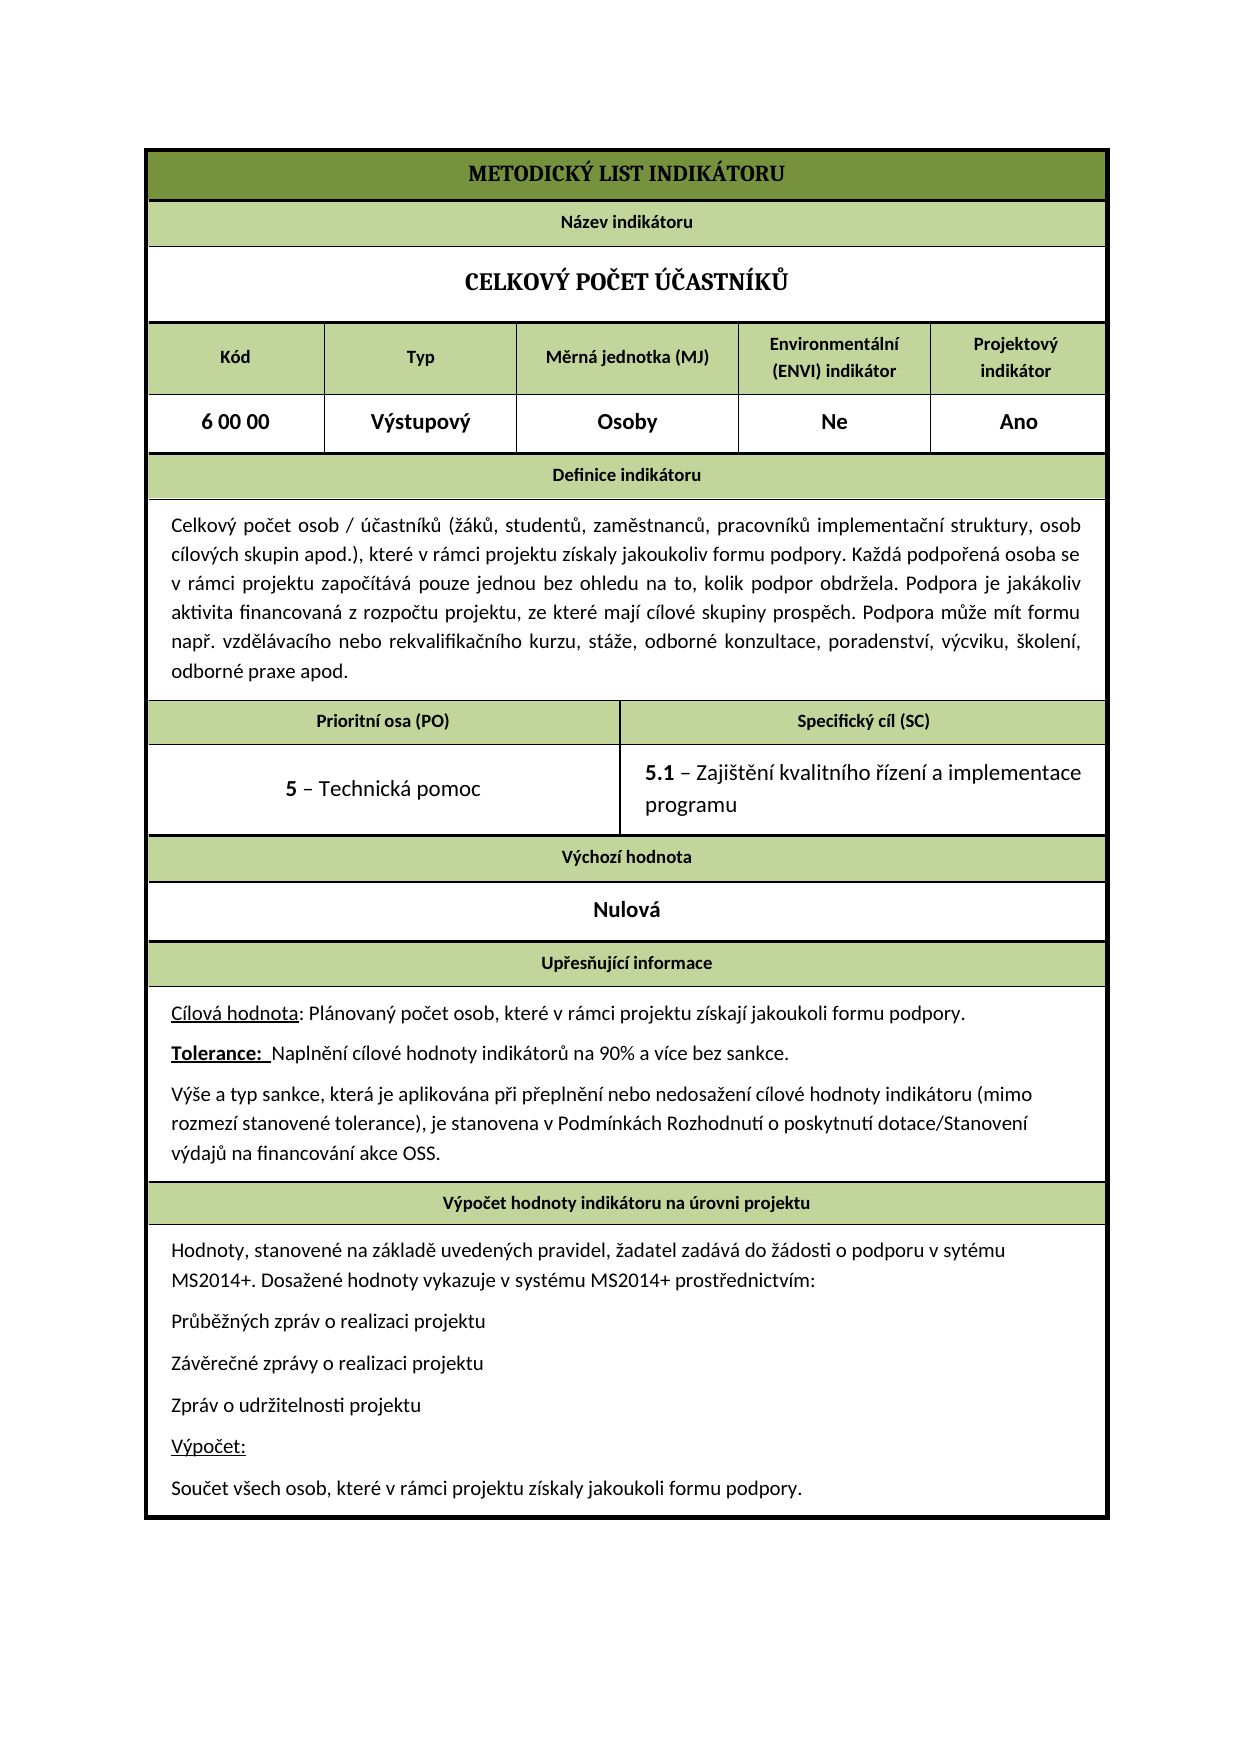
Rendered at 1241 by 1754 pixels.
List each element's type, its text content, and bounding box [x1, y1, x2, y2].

table_cell Nulová [148, 882, 1105, 940]
table_cell Ano [931, 395, 1105, 452]
table_cell Výpočet hodnoty indikátoru na úrovni projektu [148, 1182, 1105, 1224]
table_cell Typ [325, 324, 516, 394]
table_cell Výstupový [325, 395, 516, 452]
table_cell Upřesňující informace [148, 941, 1105, 986]
table_cell Název indikátoru [148, 200, 1105, 246]
table_cell Celkový počet osob / účastníků (žáků, studentů, zaměstnanců, pracovníků implementační struktury, osob cílových skupin apod.), které v rámci projektu získaly jakoukoliv formu podpory. Každá podpořená osoba se v rámci projektu započítává pouze jednou bez ohledu na to, kolik podpor obdržela. Podpora je jakákoliv aktivita financovaná z rozpočtu projektu, ze které mají cílové skupiny prospěch. Podpora může mít formu např. vzdělávacího nebo rekvalifikačního kurzu, stáže, odborné konzultace, poradenství, výcviku, školení, odborné praxe apod. [148, 500, 1105, 699]
table_cell CELKOVÝ POČET ÚČASTNÍKŮ [148, 247, 1105, 321]
table_cell Projektový indikátor [931, 324, 1105, 394]
table_cell Cílová hodnota: Plánovaný počet osob, které v rámci projektu získají jakoukoli formu podpory. Tolerance: Naplnění cílové hodnoty indikátorů na 90% a více bez sankce. Výše a typ sankce, která je aplikována při přeplnění nebo nedosažení cílové hodnoty indikátoru (mimo rozmezí stanovené tolerance), je stanovena v Podmínkách Rozhodnutí o poskytnutí dotace/Stanovení výdajů na financování akce OSS. [148, 987, 1105, 1181]
table_cell 6 00 00 [148, 395, 324, 452]
table_cell Ne [739, 395, 930, 452]
table_cell 5.1 – Zajištění kvalitního řízení a implementace programu [621, 745, 1105, 834]
table_cell Osoby [517, 395, 738, 452]
table_cell Definice indikátoru [148, 453, 1105, 498]
table_cell Environmentální (ENVI) indikátor [739, 324, 930, 394]
table_cell Specifický cíl (SC) [621, 701, 1105, 744]
table_header METODICKÝ LIST INDIKÁTORU [148, 152, 1105, 199]
table_cell Kód [148, 322, 324, 394]
table_cell Hodnoty, stanovené na základě uvedených pravidel, žadatel zadává do žádosti o podporu v sytému MS2014+. Dosažené hodnoty vykazuje v systému MS2014+ prostřednictvím: Průběžných zpráv o realizaci projektu Závěrečné zprávy o realizaci projektu Zpráv o udržitelnosti projektu Výpočet: Součet všech osob, které v rámci projektu získaly jakoukoli formu podpory. [148, 1225, 1105, 1515]
table_cell Prioritní osa (PO) [148, 701, 619, 744]
table_cell Výchozí hodnota [148, 835, 1105, 881]
table_cell 5 – Technická pomoc [148, 745, 619, 834]
table_cell Měrná jednotka (MJ) [517, 324, 738, 394]
